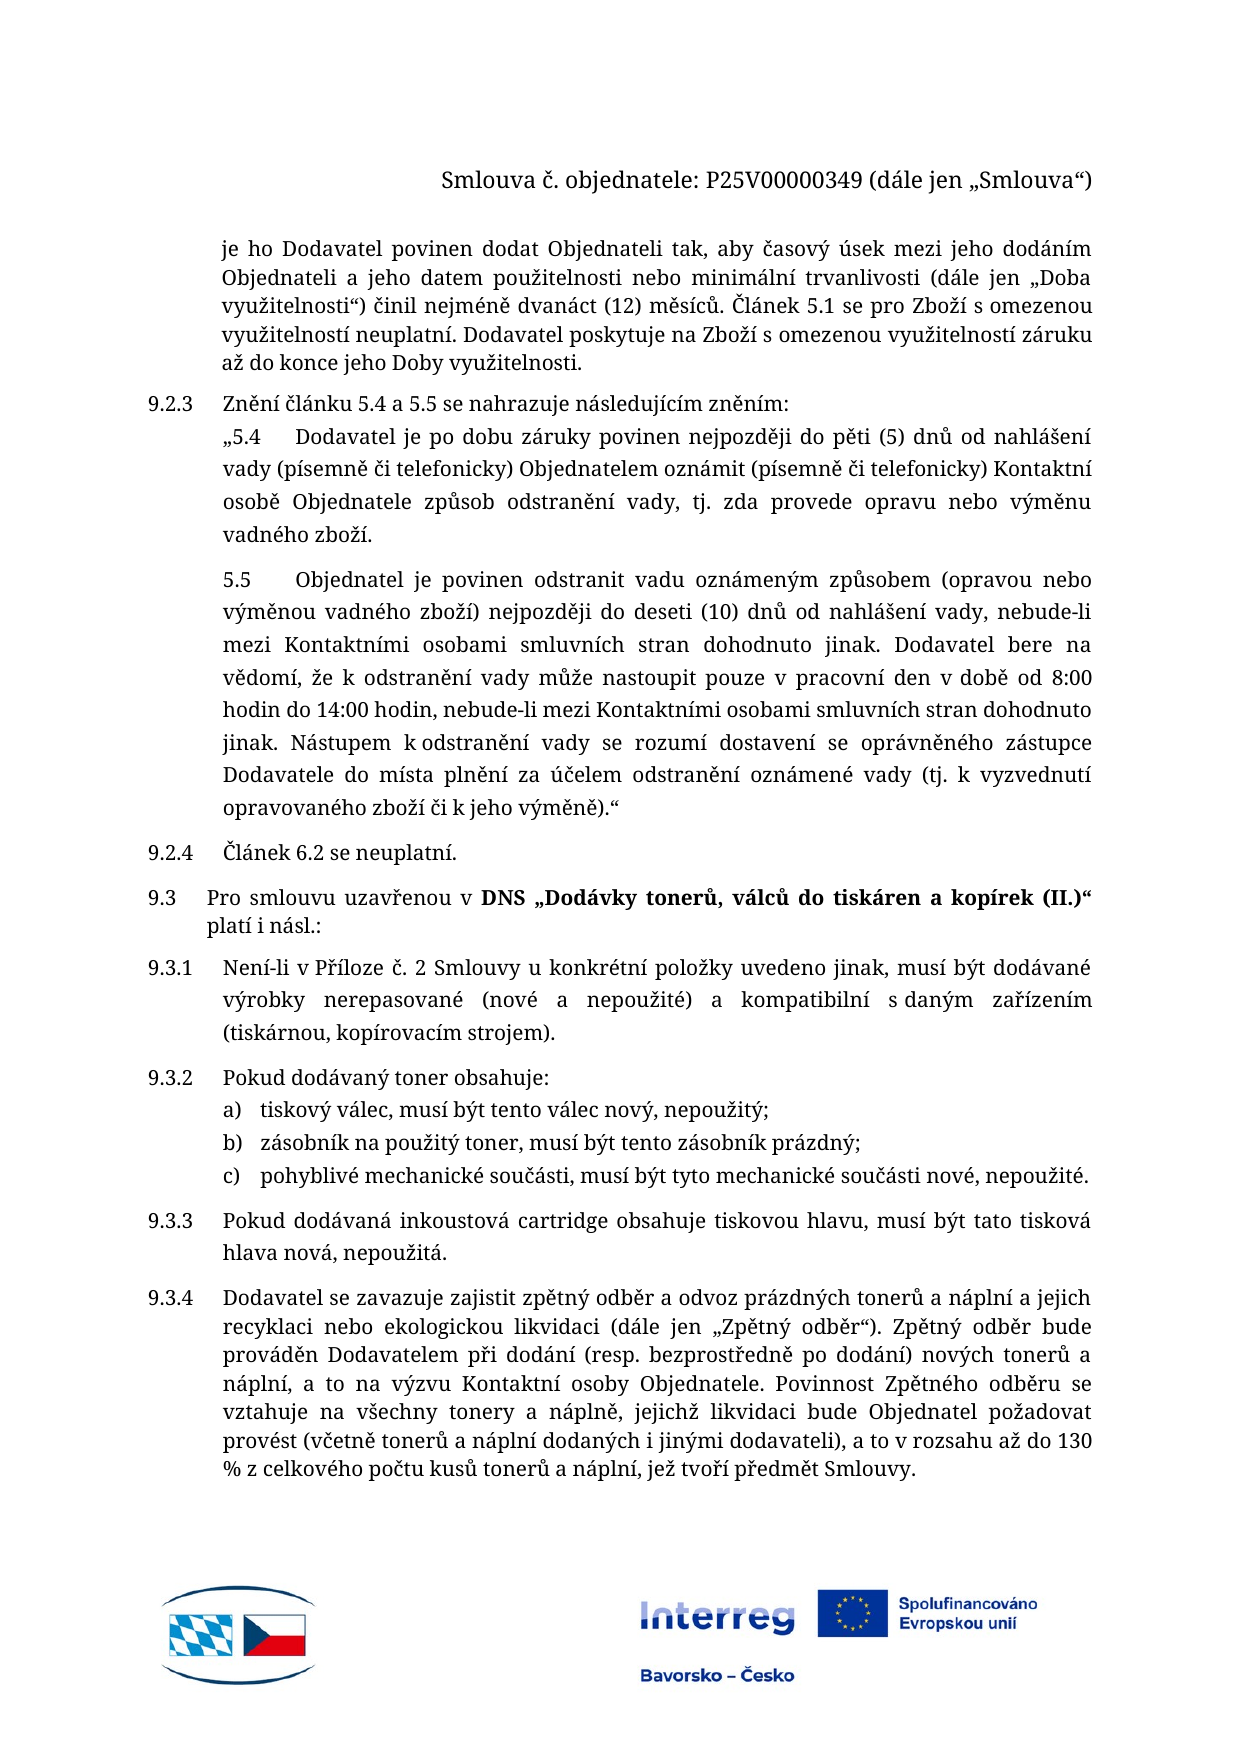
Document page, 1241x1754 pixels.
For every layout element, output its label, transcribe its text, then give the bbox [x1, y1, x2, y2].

list tiskový válec, musí být tento válec nový, nepoužitý; [223, 1096, 1093, 1124]
list 5.5 Objednatel je povinen odstranit vadu oznámeným způsobem (opravou nebo výměnou vadného zboží) nejpozději do deseti (10) dnů od nahlášení vady, nebude-li mezi Kontaktními osobami smluvních stran dohodnuto jinak. Dodavatel bere na vědomí, že k odstranění vady může nastoupit pouze v pracovní den v době od 8:00 hodin do 14:00 hodin, nebude-li mezi Kontaktními osobami smluvních stran dohodnuto jinak. Nástupem k odstranění vady se rozumí dostavení se oprávněného zástupce Dodavatele do místa plnění za účelem odstranění oznámené vady (tj. k vyzvednutí opravovaného zboží či k jeho výměně).“ [223, 565, 1093, 821]
list Pro smlouvu uzavřenou v DNS „Dodávky tonerů, válců do tiskáren a kopírek (II.)“ platí i násl.: [148, 883, 1093, 940]
list Není-li v Příloze č. 2 Smlouvy u konkrétní položky uvedeno jinak, musí být dodávané výrobky nerepasované (nové a nepoužité) a kompatibilní s daným zařízením (tiskárnou, kopírovacím strojem). [148, 953, 1093, 1046]
list Znění článku 5.4 a 5.5 se nahrazuje následujícím zněním: [148, 389, 1093, 418]
list zásobník na použitý toner, musí být tento zásobník prázdný; [223, 1128, 1093, 1157]
list Dodavatel se zavazuje zajistit zpětný odběr a odvoz prázdných tonerů a náplní a jejich recyklaci nebo ekologickou likvidaci (dále jen „Zpětný odběr“). Zpětný odběr bude prováděn Dodavatelem při dodání (resp. bezprostředně po dodání) nových tonerů a náplní, a to na výzvu Kontaktní osoby Objednatele. Povinnost Zpětného odběru se vztahuje na všechny tonery a náplně, jejichž likvidaci bude Objednatel požadovat provést (včetně tonerů a náplní dodaných i jinými dodavateli), a to v rozsahu až do 130 % z celkového počtu kusů tonerů a náplní, jež tvoří předmět Smlouvy. [148, 1283, 1093, 1483]
list Článek 6.2 se neuplatní. [148, 838, 1093, 867]
list „5.4 Dodavatel je po dobu záruky povinen nejpozději do pěti (5) dnů od nahlášení vady (písemně či telefonicky) Objednatelem oznámit (písemně či telefonicky) Kontaktní osobě Objednatele způsob odstranění vady, tj. zda provede opravu nebo výměnu vadného zboží. [223, 422, 1093, 548]
picture [147, 1556, 1093, 1726]
list pohyblivé mechanické součásti, musí být tyto mechanické součásti nové, nepoužité. [223, 1161, 1093, 1189]
text je ho Dodavatel povinen dodat Objednateli tak, aby časový úsek mezi jeho dodáním Objednateli a jeho datem použitelnosti nebo minimální trvanlivosti (dále jen „Doba využitelnosti“) činil nejméně dvanáct (12) měsíců. Článek 5.1 se pro Zboží s omezenou využitelností neuplatní. Dodavatel poskytuje na Zboží s omezenou využitelností záruku až do konce jeho Doby využitelnosti. [221, 234, 1093, 377]
list Pokud dodávaná inkoustová cartridge obsahuje tiskovou hlavu, musí být tato tisková hlava nová, nepoužitá. [148, 1206, 1093, 1267]
list Pokud dodávaný toner obsahuje: [148, 1063, 1093, 1091]
